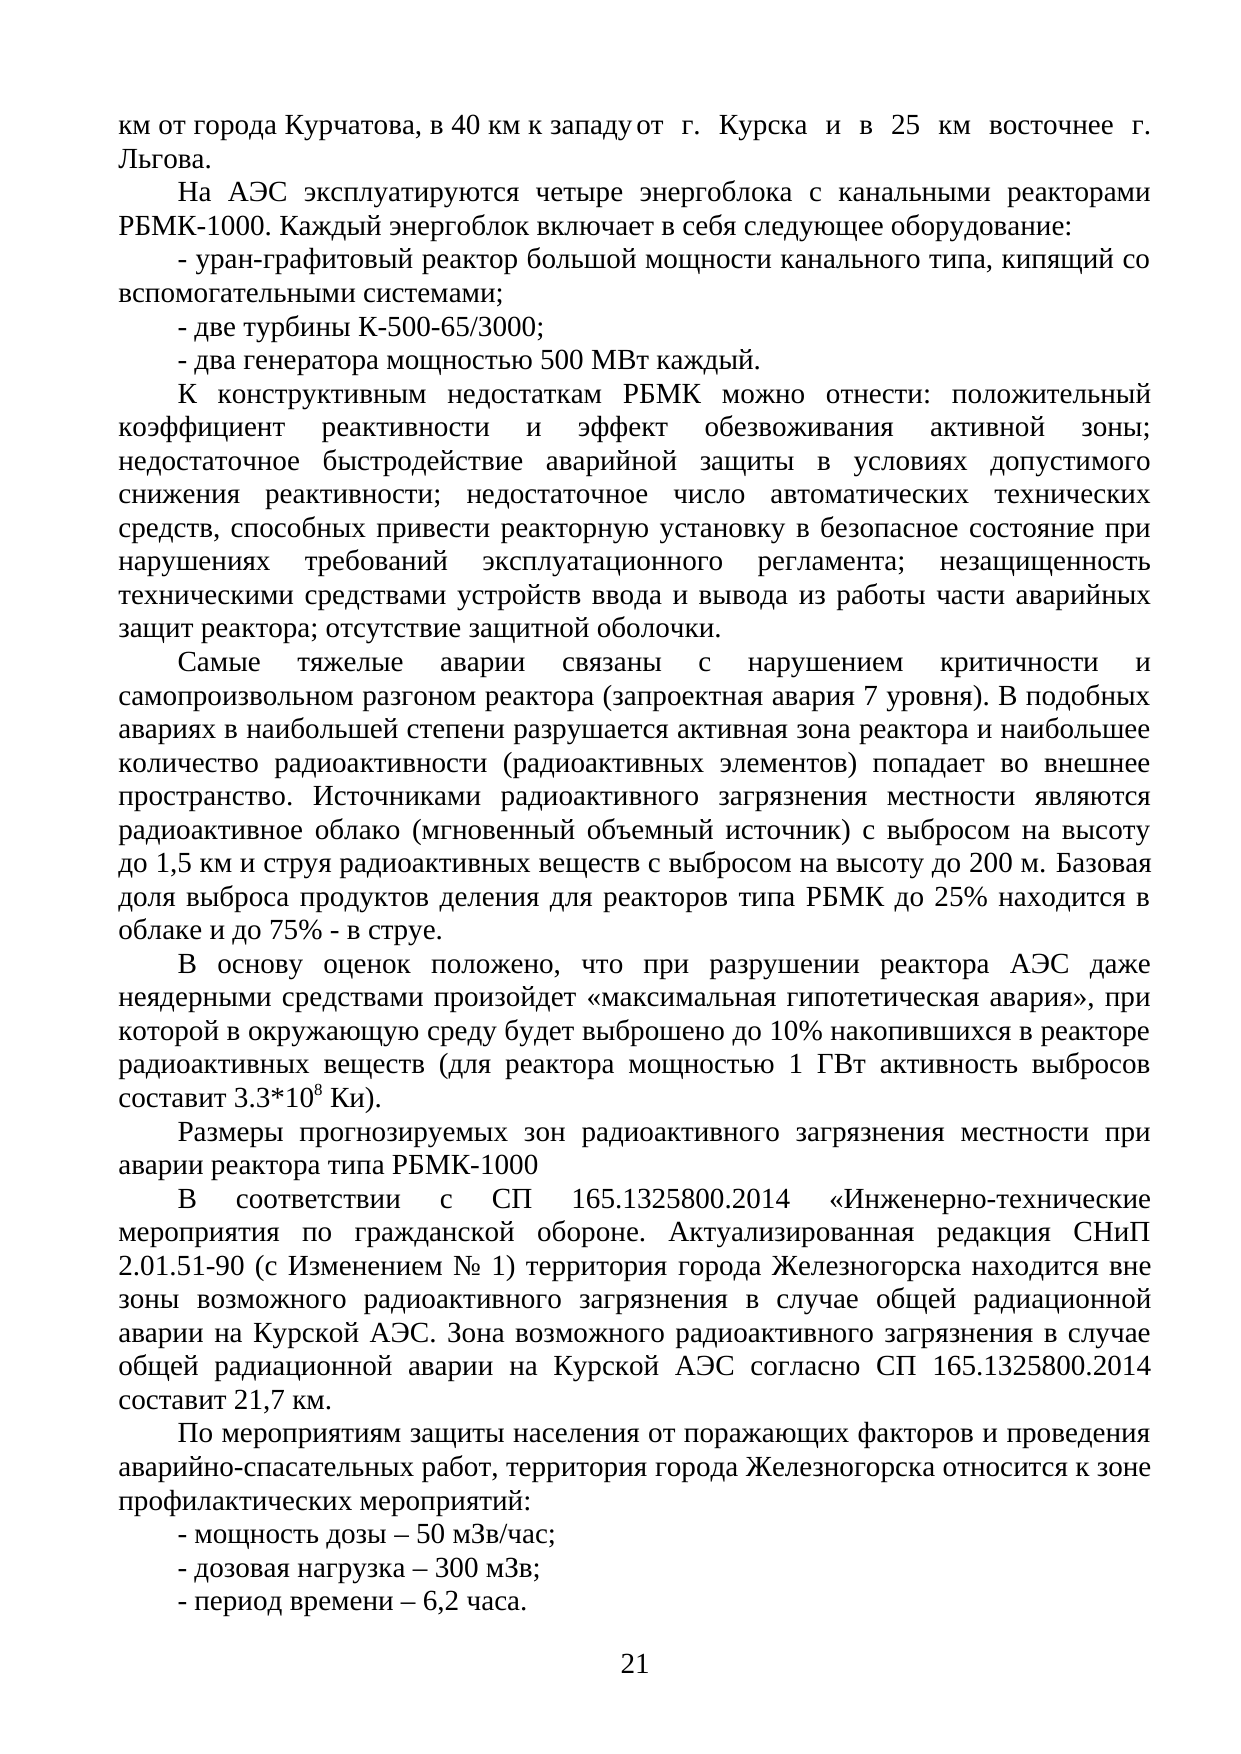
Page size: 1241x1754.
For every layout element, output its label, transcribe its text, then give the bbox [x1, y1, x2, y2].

text По мероприятиям защиты населения от поражающих факторов и проведения аварийно-спасательных работ, территория города Железногорска относится к зоне профилактических мероприятий: [118, 1416, 1152, 1516]
text - дозовая нагрузка – 300 мЗв; [118, 1550, 1152, 1583]
text Размеры прогнозируемых зон радиоактивного загрязнения местности при аварии реактора типа РБМК-1000 [118, 1114, 1152, 1181]
text В основу оценок положено, что при разрушении реактора АЭС даже неядерными средствами произойдет «максимальная гипотетическая авария», при которой в окружающую среду будет выброшено до 10% накопившихся в реакторе радиоактивных веществ (для реактора мощностью 1 ГВт активность выбросов составит 3.3*108 Ки). [118, 946, 1152, 1114]
text На АЭС эксплуатируются четыре энергоблока с канальными реакторами РБМК-1000. Каждый энергоблок включает в себя следующее оборудование: [118, 174, 1152, 242]
text - мощность дозы – 50 мЗв/час; [118, 1516, 1152, 1550]
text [118, 107, 1152, 174]
text Самые тяжелые аварии связаны с нарушением критичности и самопроизвольном разгоном реактора (запроектная авария 7 уровня). В подобных авариях в наибольшей степени разрушается активная зона реактора и наибольшее количество радиоактивности (радиоактивных элементов) попадает во внешнее пространство. Источниками радиоактивного загрязнения местности являются радиоактивное облако (мгновенный объемный источник) с выбросом на высоту до 1,5 км и струя радиоактивных веществ с выбросом на высоту до 200 м. Базовая доля выброса продуктов деления для реакторов типа РБМК до 25% находится в облаке и до 75% - в струе. [118, 644, 1152, 946]
text - уран-графитовый реактор большой мощности канального типа, кипящий со вспомогательными системами; [118, 242, 1152, 309]
text К конструктивным недостаткам РБМК можно отнести: положительный коэффициент реактивности и эффект обезвоживания активной зоны; недостаточное быстродействие аварийной защиты в условиях допустимого снижения реактивности; недостаточное число автоматических технических средств, способных привести реакторную установку в безопасное состояние при нарушениях требований эксплуатационного регламента; незащищенность техническими средствами устройств ввода и вывода из работы части аварийных защит реактора; отсутствие защитной оболочки. [118, 376, 1152, 644]
text - две турбины К-500-65/3000; [118, 309, 1152, 342]
text - период времени – 6,2 часа. [118, 1583, 1152, 1617]
text - два генератора мощностью 500 МВт каждый. [118, 342, 1152, 376]
text В соответствии с СП 165.1325800.2014 «Инженерно-технические мероприятия по гражданской обороне. Актуализированная редакция СНиП 2.01.51-90 (с Изменением № 1) территория города Железногорска находится вне зоны возможного радиоактивного загрязнения в случае общей радиационной аварии на Курской АЭС. Зона возможного радиоактивного загрязнения в случае общей радиационной аварии на Курской АЭС согласно СП 165.1325800.2014 составит 21,7 км. [118, 1181, 1152, 1416]
